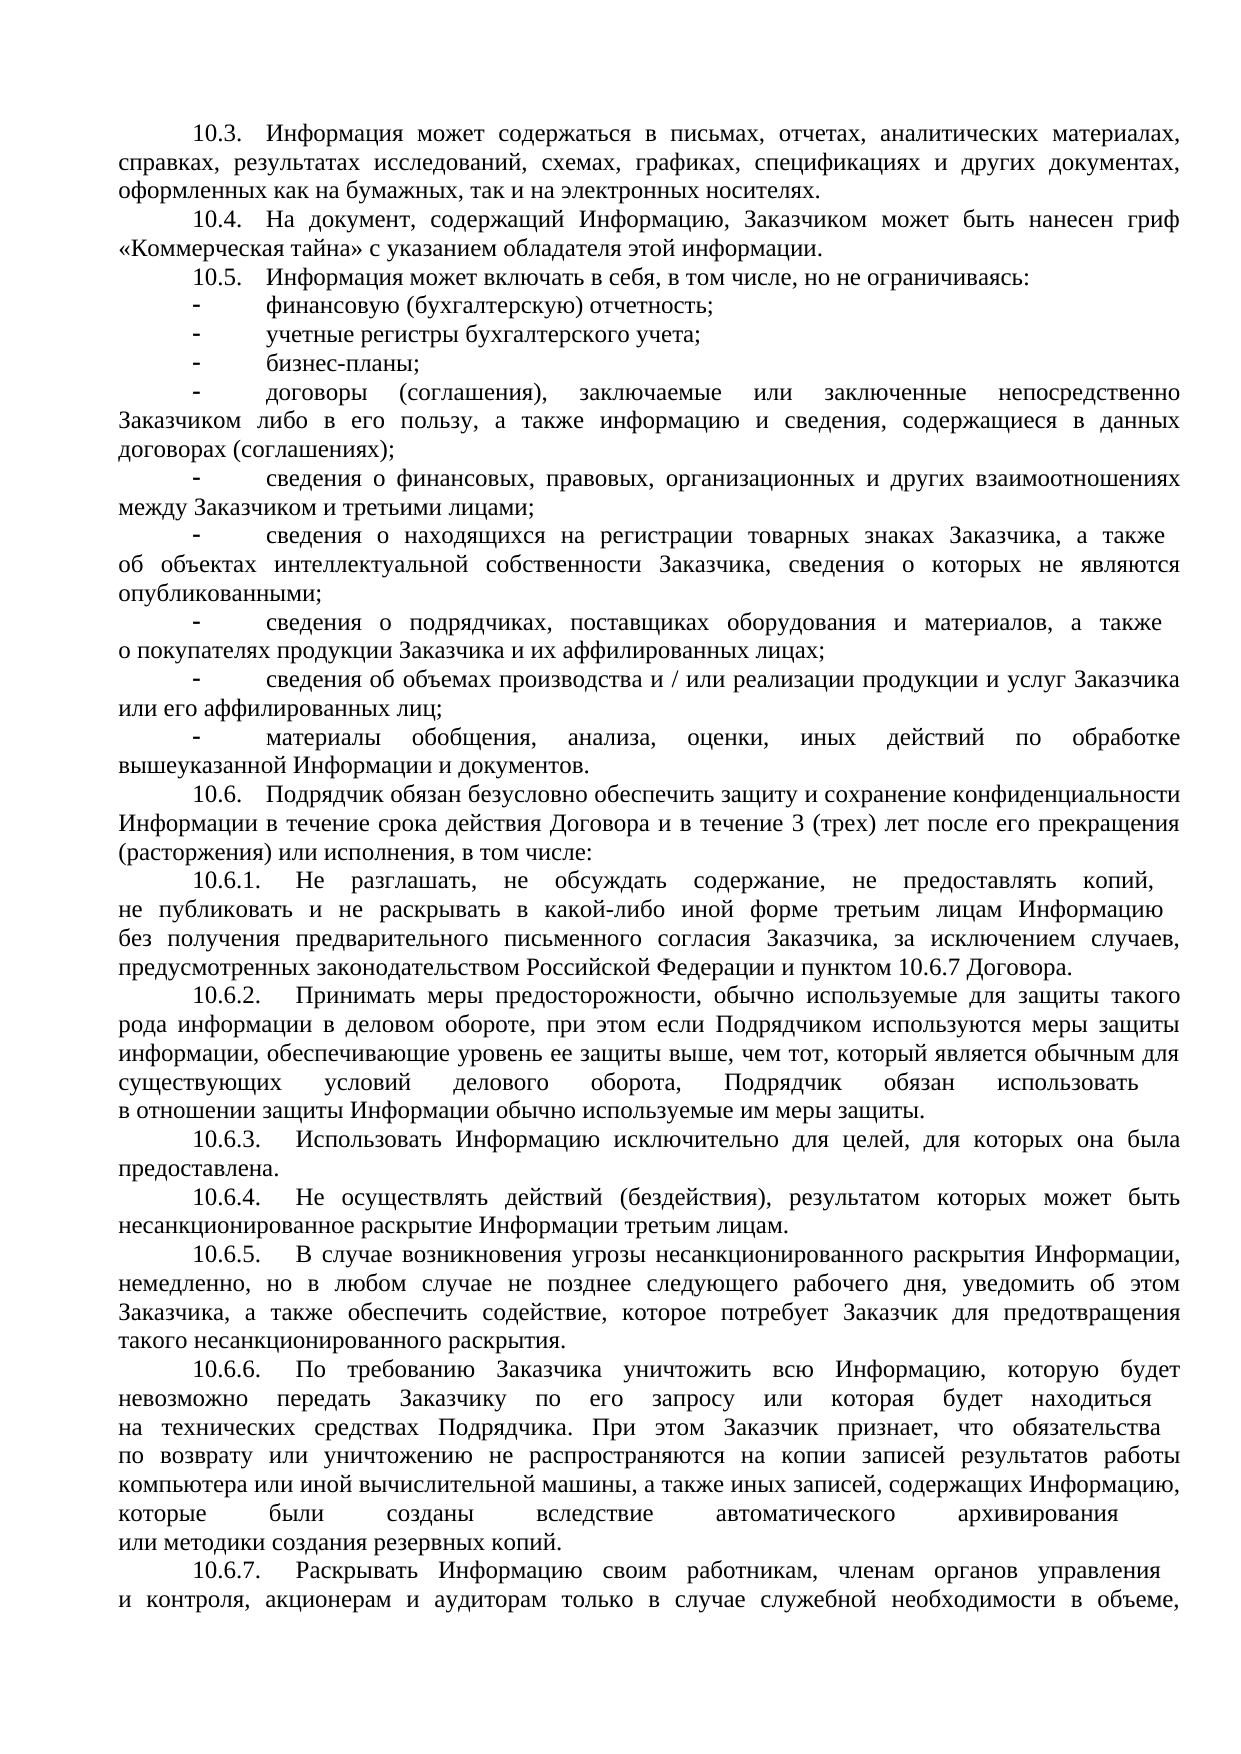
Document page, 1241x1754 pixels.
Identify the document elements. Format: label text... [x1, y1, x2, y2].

list финансовую (бухгалтерскую) отчетность; [118, 291, 1181, 319]
list сведения об объемах производства и / или реализации продукции и услуг Заказчика или его аффилированных лиц; [118, 664, 1181, 722]
list Информация может содержаться в письмах, отчетах, аналитических материалах, справках, результатах исследований, схемах, графиках, спецификациях и других документах, оформленных как на бумажных, так и на электронных носителях. [118, 118, 1181, 204]
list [118, 1556, 1181, 1613]
list сведения о финансовых, правовых, организационных и других взаимоотношениях между Заказчиком и третьими лицами; [118, 463, 1181, 521]
list По требованию Заказчика уничтожить всю Информацию, которую будет невозможно передать Заказчику по его запросу или которая будет находиться на технических средствах Подрядчика. При этом Заказчик признает, что обязательства по возврату или уничтожению не распространяются на копии записей результатов работы компьютера или иной вычислительной машины, а также иных записей, содержащих Информацию, которые были созданы вследствие автоматического архивирования или методики создания резервных копий. [118, 1354, 1181, 1556]
list договоры (соглашения), заключаемые или заключенные непосредственно Заказчиком либо в его пользу, а также информацию и сведения, содержащиеся в данных договорах (соглашениях); [118, 377, 1181, 463]
list Не осуществлять действий (бездействия), результатом которых может быть несанкционированное раскрытие Информации третьим лицам. [118, 1182, 1181, 1239]
list учетные регистры бухгалтерского учета; [118, 319, 1181, 348]
list Подрядчик обязан безусловно обеспечить защиту и сохранение конфиденциальности Информации в течение срока действия Договора и в течение 3 (трех) лет после его прекращения (расторжения) или исполнения, в том числе: [118, 779, 1181, 866]
list сведения о подрядчиках, поставщиках оборудования и материалов, а также о покупателях продукции Заказчика и их аффилированных лицах; [118, 607, 1181, 664]
list сведения о находящихся на регистрации товарных знаках Заказчика, а также об объектах интеллектуальной собственности Заказчика, сведения о которых не являются опубликованными; [118, 521, 1181, 607]
list Не разглашать, не обсуждать содержание, не предоставлять копий, не публиковать и не раскрывать в какой-либо иной форме третьим лицам Информацию без получения предварительного письменного согласия Заказчика, за исключением случаев, предусмотренных законодательством Российской Федерации и пунктом 10.6.7 Договора. [118, 866, 1181, 981]
list материалы обобщения, анализа, оценки, иных действий по обработке вышеуказанной Информации и документов. [118, 722, 1181, 779]
list На документ, содержащий Информацию, Заказчиком может быть нанесен гриф «Коммерческая тайна» с указанием обладателя этой информации. [118, 204, 1181, 262]
list Принимать меры предосторожности, обычно используемые для защиты такого рода информации в деловом обороте, при этом если Подрядчиком используются меры защиты информации, обеспечивающие уровень ее защиты выше, чем тот, который является обычным для существующих условий делового оборота, Подрядчик обязан использовать в отношении защиты Информации обычно используемые им меры защиты. [118, 981, 1181, 1124]
list В случае возникновения угрозы несанкционированного раскрытия Информации, немедленно, но в любом случае не позднее следующего рабочего дня, уведомить об этом Заказчика, а также обеспечить содействие, которое потребует Заказчик для предотвращения такого несанкционированного раскрытия. [118, 1239, 1181, 1354]
list бизнес-планы; [118, 348, 1181, 377]
list Информация может включать в себя, в том числе, но не ограничиваясь: [118, 262, 1181, 291]
list Использовать Информацию исключительно для целей, для которых она была предоставлена. [118, 1124, 1181, 1182]
